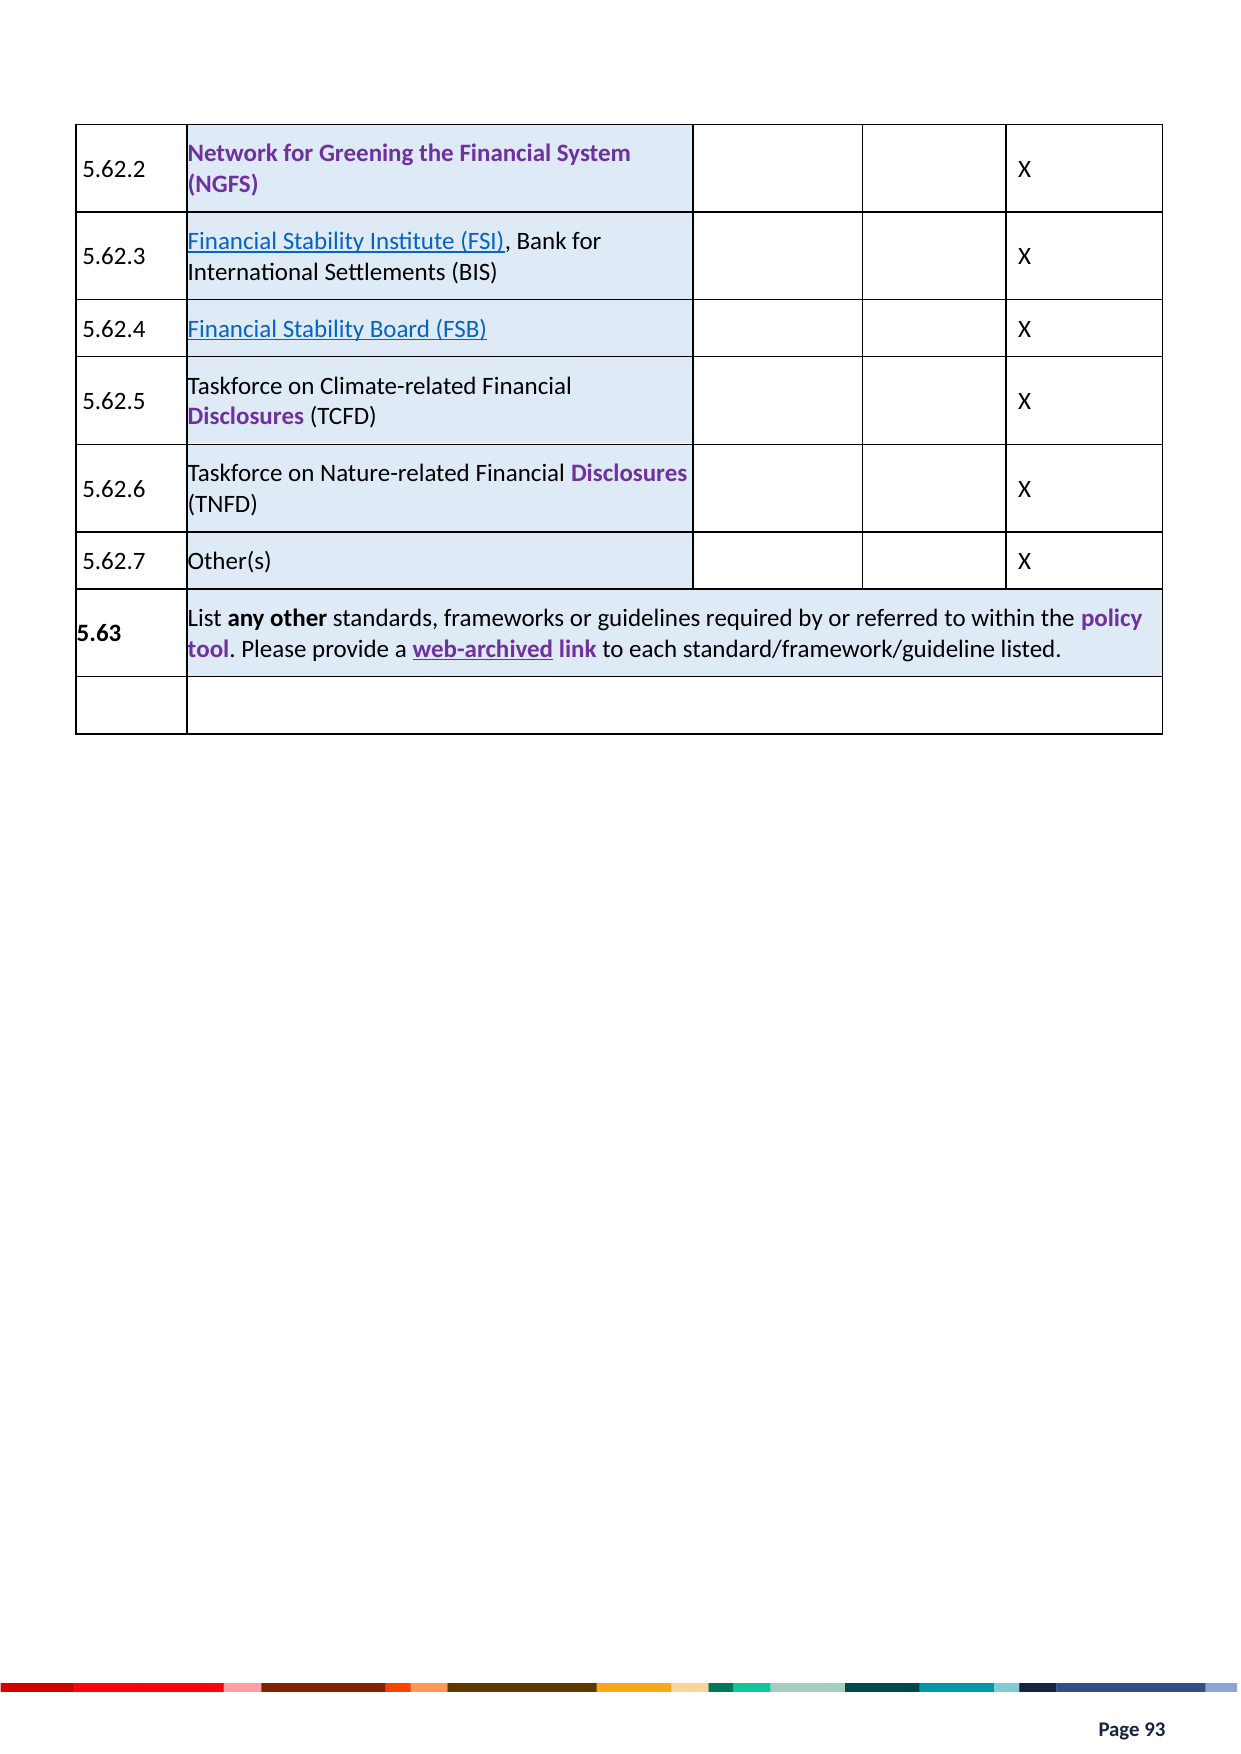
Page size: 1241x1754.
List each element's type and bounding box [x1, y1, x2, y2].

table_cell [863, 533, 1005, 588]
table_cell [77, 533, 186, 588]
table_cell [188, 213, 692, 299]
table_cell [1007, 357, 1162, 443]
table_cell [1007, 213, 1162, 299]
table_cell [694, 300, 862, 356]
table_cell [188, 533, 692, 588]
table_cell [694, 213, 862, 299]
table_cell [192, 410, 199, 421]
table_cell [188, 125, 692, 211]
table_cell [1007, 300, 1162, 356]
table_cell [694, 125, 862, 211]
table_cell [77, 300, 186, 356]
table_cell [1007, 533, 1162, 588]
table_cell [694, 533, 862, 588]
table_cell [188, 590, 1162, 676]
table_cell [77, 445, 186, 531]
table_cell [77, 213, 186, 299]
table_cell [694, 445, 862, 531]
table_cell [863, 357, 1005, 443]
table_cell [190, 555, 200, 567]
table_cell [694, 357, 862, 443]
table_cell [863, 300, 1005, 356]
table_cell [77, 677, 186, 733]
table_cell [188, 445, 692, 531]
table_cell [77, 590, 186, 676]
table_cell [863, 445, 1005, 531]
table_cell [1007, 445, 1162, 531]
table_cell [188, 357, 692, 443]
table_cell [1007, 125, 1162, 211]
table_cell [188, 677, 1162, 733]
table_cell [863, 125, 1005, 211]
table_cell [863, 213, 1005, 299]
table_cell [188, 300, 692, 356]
picture [0, 1683, 1236, 1692]
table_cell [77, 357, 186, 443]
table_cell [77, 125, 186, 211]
